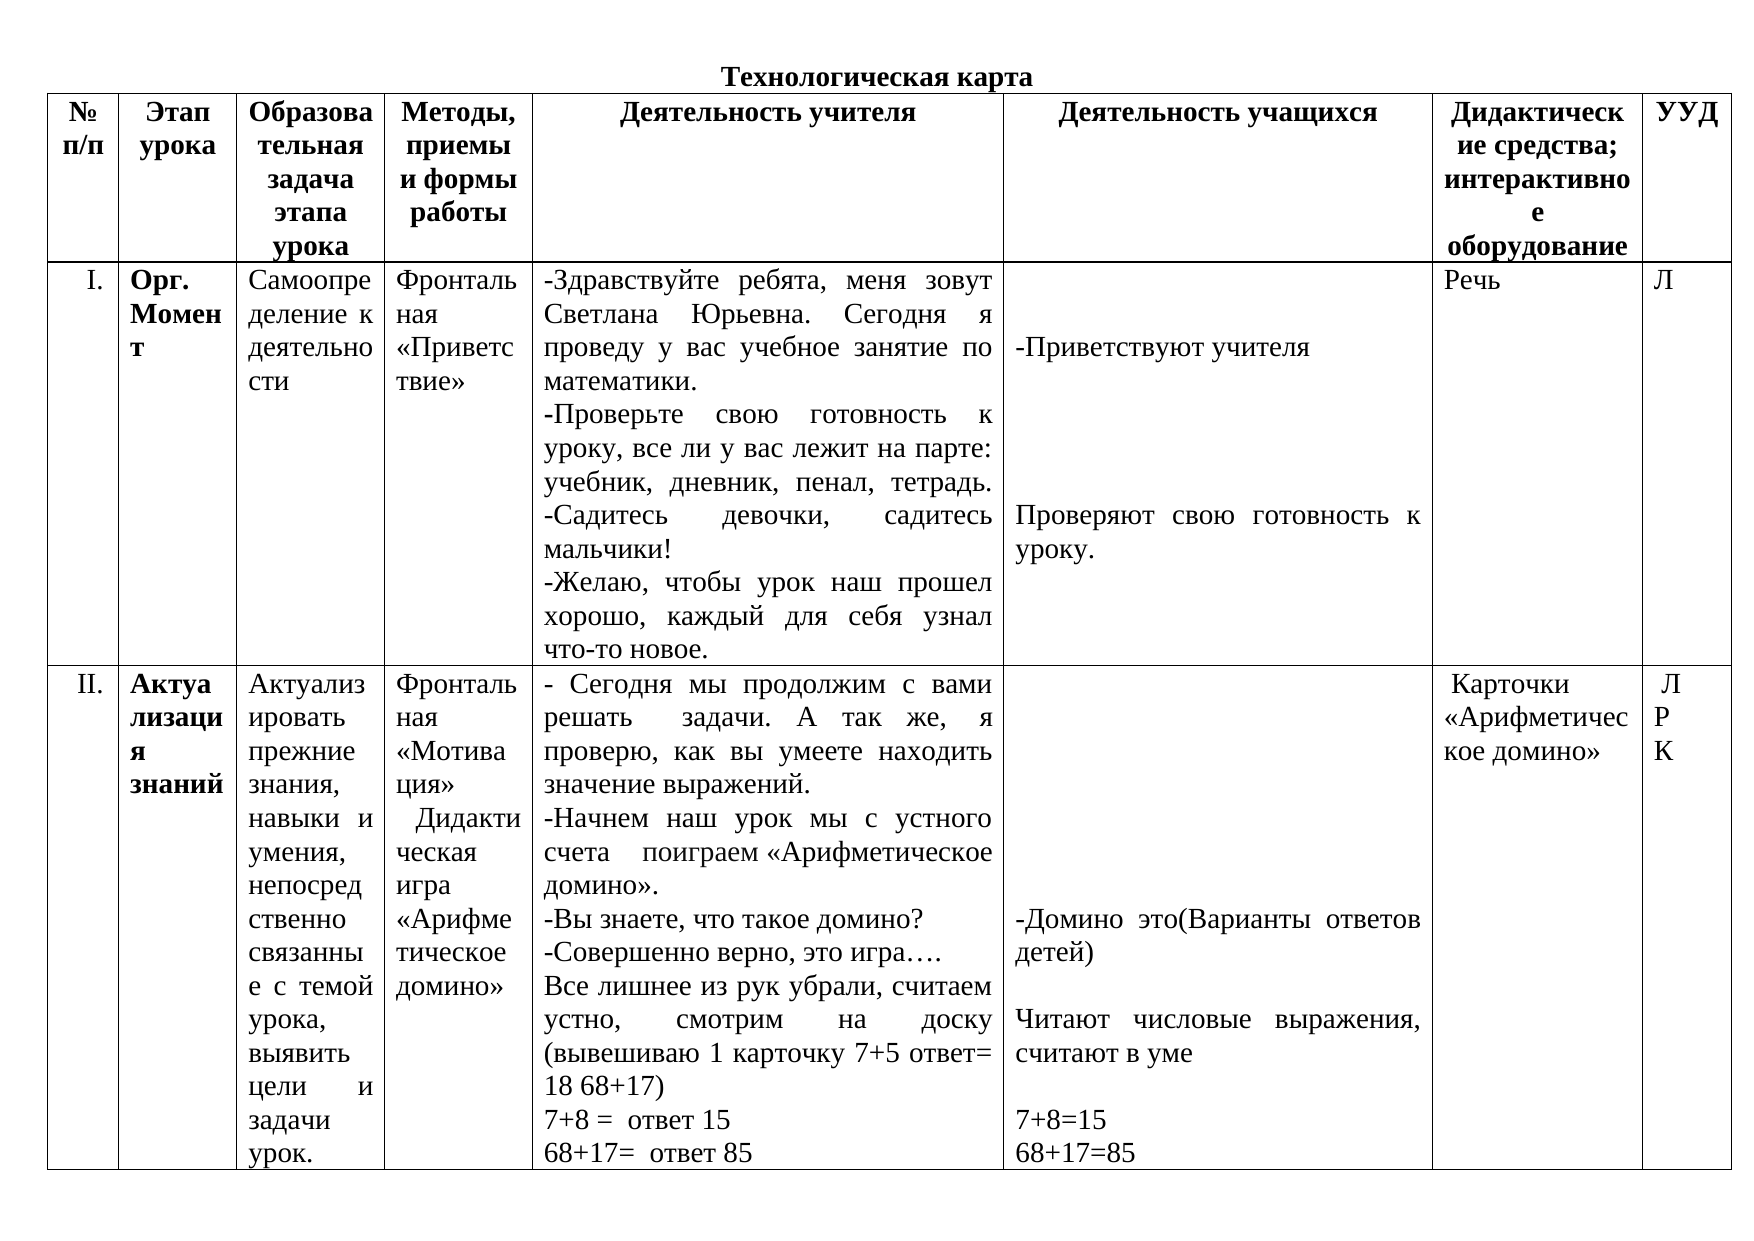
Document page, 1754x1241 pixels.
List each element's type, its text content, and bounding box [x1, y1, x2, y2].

table_header Дидактические средства; интерактивное оборудование [1433, 94, 1642, 261]
table_cell Л [1643, 263, 1731, 665]
table_cell -Здравствуйте ребята, меня зовут Светлана Юрьевна. Сегодня я проведу у вас учебное занятие по математики. -Проверьте свою готовность к уроку, все ли у вас лежит на парте: учебник, дневник, пенал, тетрадь. -Садитесь девочки, садитесь мальчики! -Желаю, чтобы урок наш прошел хорошо, каждый для себя узнал что-то новое. [533, 263, 1003, 665]
table_header Этап урока [119, 94, 236, 261]
table_header Методы, приемы и формы работы [385, 94, 532, 261]
table_cell Актуализация знаний [119, 666, 236, 1169]
table_cell Л Р К [1643, 666, 1731, 1169]
table_cell [48, 263, 118, 665]
table_header УУД [1643, 94, 1731, 261]
table_cell Речь [1433, 263, 1642, 665]
text Технологическая карта [59, 59, 1695, 93]
table_cell Фронтальная «Приветствие» [385, 263, 532, 665]
table_cell -Приветствуют учителя Проверяют свою готовность к уроку. [1004, 263, 1432, 665]
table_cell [385, 666, 532, 1169]
table_cell [48, 666, 118, 1169]
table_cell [1004, 666, 1432, 1169]
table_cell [533, 666, 1003, 1169]
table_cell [237, 666, 384, 1169]
table_header Деятельность учащихся [1004, 94, 1432, 261]
table_cell Орг. Момент [119, 263, 236, 665]
table_header № п/п [48, 94, 118, 261]
table_cell Самоопределение к деятельности [237, 263, 384, 665]
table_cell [1433, 666, 1642, 1169]
table_header Деятельность учителя [533, 94, 1003, 261]
table_header Образовательная задача этапа урока [237, 94, 384, 261]
